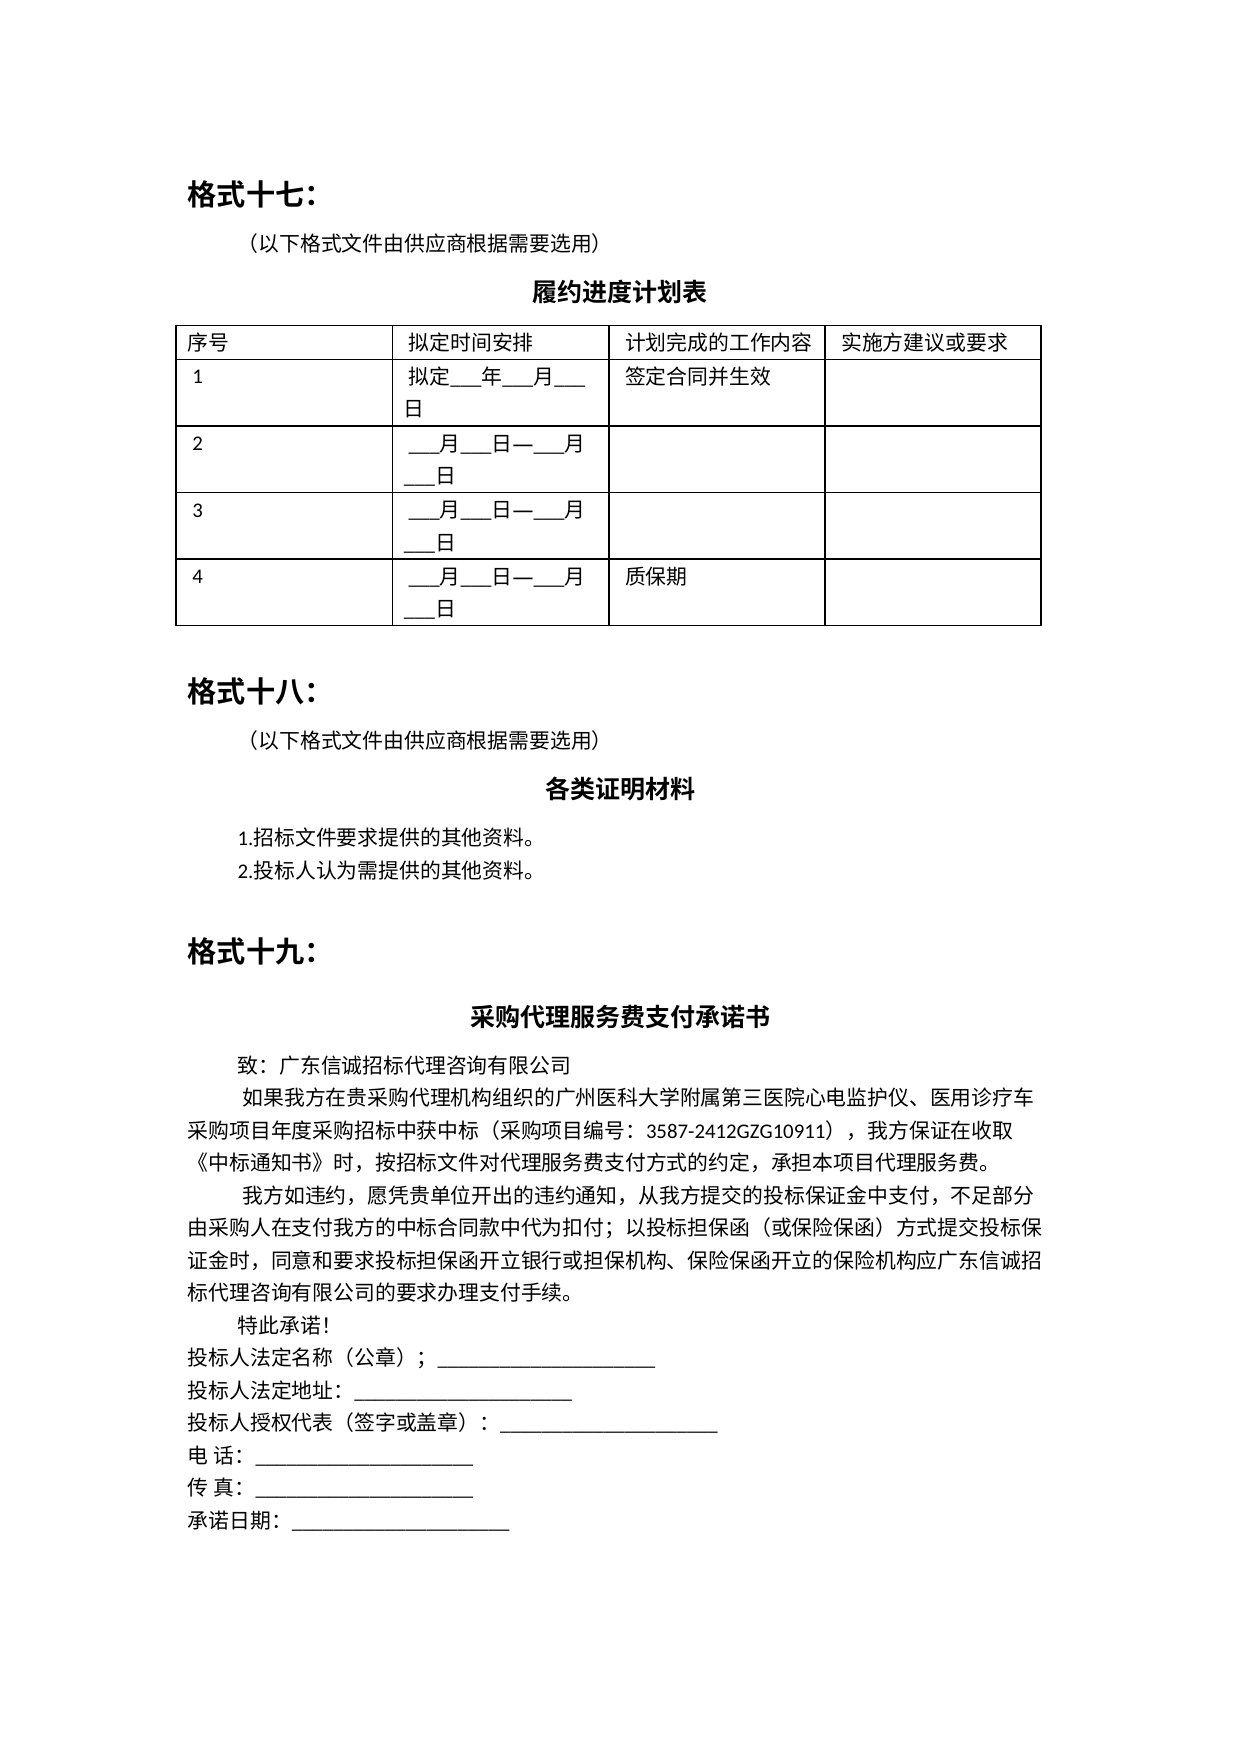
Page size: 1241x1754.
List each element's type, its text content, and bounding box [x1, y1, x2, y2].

text （以下格式文件由供应商根据需要选用） [187, 724, 1053, 756]
table_cell ___月___日—___月___日 [393, 427, 608, 492]
table_cell 拟定___年___月___日 [393, 360, 608, 425]
text 承诺日期：_____________________ [187, 1504, 1053, 1536]
text 投标人法定地址：_____________________ [187, 1374, 1053, 1406]
text 如果我方在贵采购代理机构组织的广州医科大学附属第三医院心电监护仪、医用诊疗车采购项目年度采购招标中获中标（采购项目编号：3587-2412GZG10911），我方保证在收取《中标通知书》时，按招标文件对代理服务费支付方式的约定，承担本项目代理服务费。 [187, 1081, 1053, 1179]
table_header 实施方建议或要求 [826, 326, 1040, 358]
text 采购代理服务费支付承诺书 [187, 984, 1053, 1049]
text 传 真：_____________________ [187, 1471, 1053, 1504]
table_cell ___月___日—___月___日 [393, 560, 608, 625]
text 投标人法定名称（公章）；_____________________ [187, 1341, 1053, 1374]
text 2.投标人认为需提供的其他资料。 [187, 854, 1053, 886]
text 履约进度计划表 [187, 259, 1053, 324]
table_header 序号 [177, 326, 392, 358]
text （以下格式文件由供应商根据需要选用） [187, 227, 1053, 259]
table_cell 质保期 [610, 560, 824, 625]
text 格式十七： [187, 162, 1053, 227]
text 各类证明材料 [187, 756, 1053, 821]
table_cell ___月___日—___月___日 [393, 493, 608, 558]
text 我方如违约，愿凭贵单位开出的违约通知，从我方提交的投标保证金中支付，不足部分由采购人在支付我方的中标合同款中代为扣付；以投标担保函（或保险保函）方式提交投标保证金时，同意和要求投标担保函开立银行或担保机构、保险保函开立的保险机构应广东信诚招标代理咨询有限公司的要求办理支付手续。 [187, 1179, 1053, 1309]
table_cell 3 [177, 493, 392, 558]
text 投标人授权代表（签字或盖章）：_____________________ [187, 1406, 1053, 1439]
text 1.招标文件要求提供的其他资料。 [187, 821, 1053, 854]
table_cell [610, 427, 824, 492]
text 格式十八： [187, 659, 1053, 724]
table_cell 签定合同并生效 [610, 360, 824, 425]
table_cell 4 [177, 560, 392, 625]
text 格式十九： [187, 919, 1053, 984]
table_cell [826, 493, 1040, 558]
table_cell [826, 360, 1040, 425]
table_header 拟定时间安排 [393, 326, 608, 358]
text 电 话：_____________________ [187, 1439, 1053, 1471]
table_cell [610, 493, 824, 558]
text 特此承诺！ [187, 1309, 1053, 1341]
table_cell 1 [177, 360, 392, 425]
table_header 计划完成的工作内容 [610, 326, 824, 358]
table_cell 2 [177, 427, 392, 492]
text 致：广东信诚招标代理咨询有限公司 [187, 1049, 1053, 1081]
table_cell [826, 560, 1040, 625]
table_cell [826, 427, 1040, 492]
